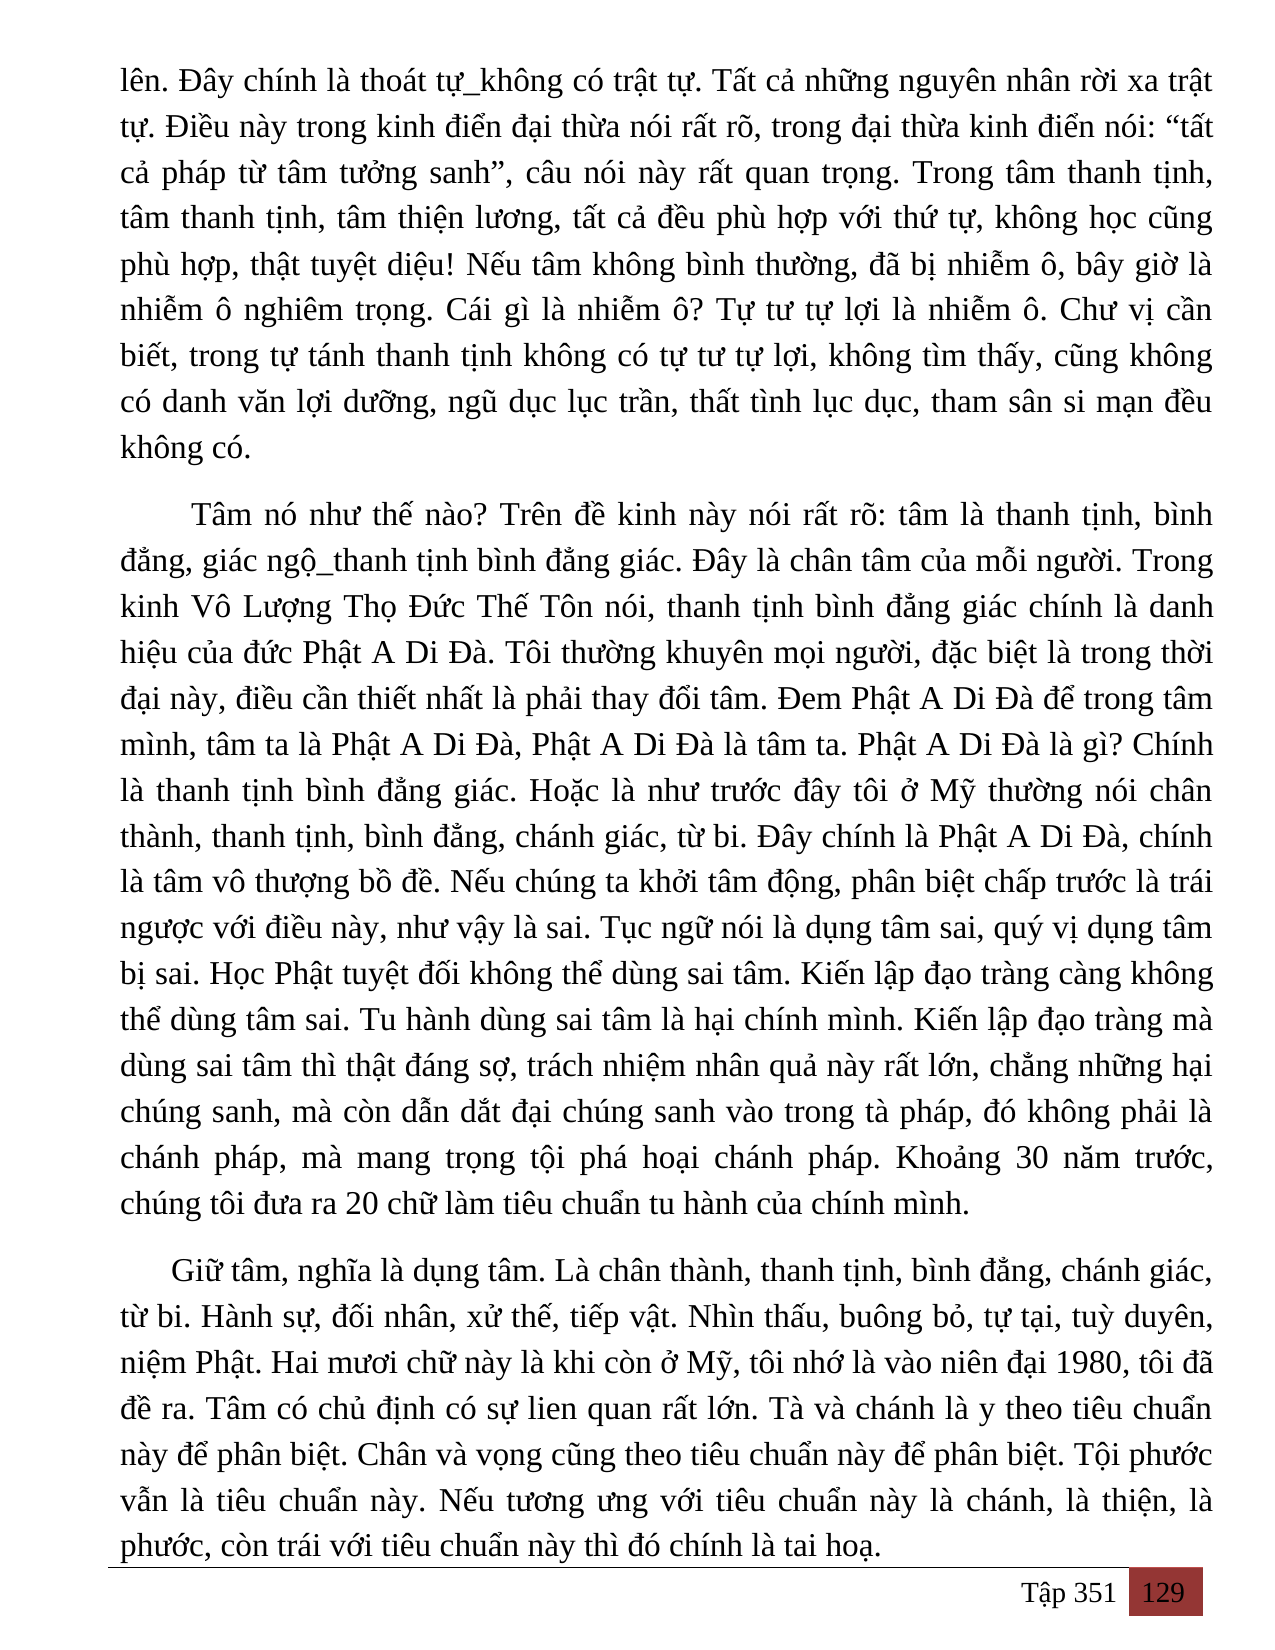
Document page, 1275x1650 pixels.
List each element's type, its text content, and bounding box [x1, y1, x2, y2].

text Giữ tâm, nghĩa là dụng tâm. Là chân thành, thanh tịnh, bình đẳng, chánh giác, từ bi. Hành sự, đối nhân, xử thế, tiếp vật. Nhìn thấu, buông bỏ, tự tại, tuỳ duyên, niệm Phật. Hai mươi chữ này là khi còn ở Mỹ, tôi nhớ là vào niên đại 1980, tôi đã đề ra. Tâm có chủ định có sự lien quan rất lớn. Tà và chánh là y theo tiêu chuẩn này để phân biệt. Chân và vọng cũng theo tiêu chuẩn này để phân biệt. Tội phước vẫn là tiêu chuẩn này. Nếu tương ưng với tiêu chuẩn này là chánh, là thiện, là phước, còn trái với tiêu chuẩn này thì đó chính là tai hoạ. [120, 1250, 1215, 1564]
text Tâm nó như thế nào? Trên đề kinh này nói rất rõ: tâm là thanh tịnh, bình đẳng, giác ngộ_thanh tịnh bình đẳng giác. Đây là chân tâm của mỗi người. Trong kinh Vô Lượng Thọ Đức Thế Tôn nói, thanh tịnh bình đẳng giác chính là danh hiệu của đức Phật A Di Đà. Tôi thường khuyên mọi người, đặc biệt là trong thời đại này, điều cần thiết nhất là phải thay đổi tâm. Đem Phật A Di Đà để trong tâm mình, tâm ta là Phật A Di Đà, Phật A Di Đà là tâm ta. Phật A Di Đà là gì? Chính là thanh tịnh bình đẳng giác. Hoặc là như trước đây tôi ở Mỹ thường nói chân thành, thanh tịnh, bình đẳng, chánh giác, từ bi. Đây chính là Phật A Di Đà, chính là tâm vô thượng bồ đề. Nếu chúng ta khởi tâm động, phân biệt chấp trước là trái ngược với điều này, như vậy là sai. Tục ngữ nói là dụng tâm sai, quý vị dụng tâm bị sai. Học Phật tuyệt đối không thể dùng sai tâm. Kiến lập đạo tràng càng không thể dùng tâm sai. Tu hành dùng sai tâm là hại chính mình. Kiến lập đạo tràng mà dùng sai tâm thì thật đáng sợ, trách nhiệm nhân quả này rất lớn, chẳng những hại chúng sanh, mà còn dẫn dắt đại chúng sanh vào trong tà pháp, đó không phải là chánh pháp, mà mang trọng tội phá hoại chánh pháp. Khoảng 30 năm trước, chúng tôi đưa ra 20 chữ làm tiêu chuẩn tu hành của chính mình. [120, 494, 1215, 1222]
